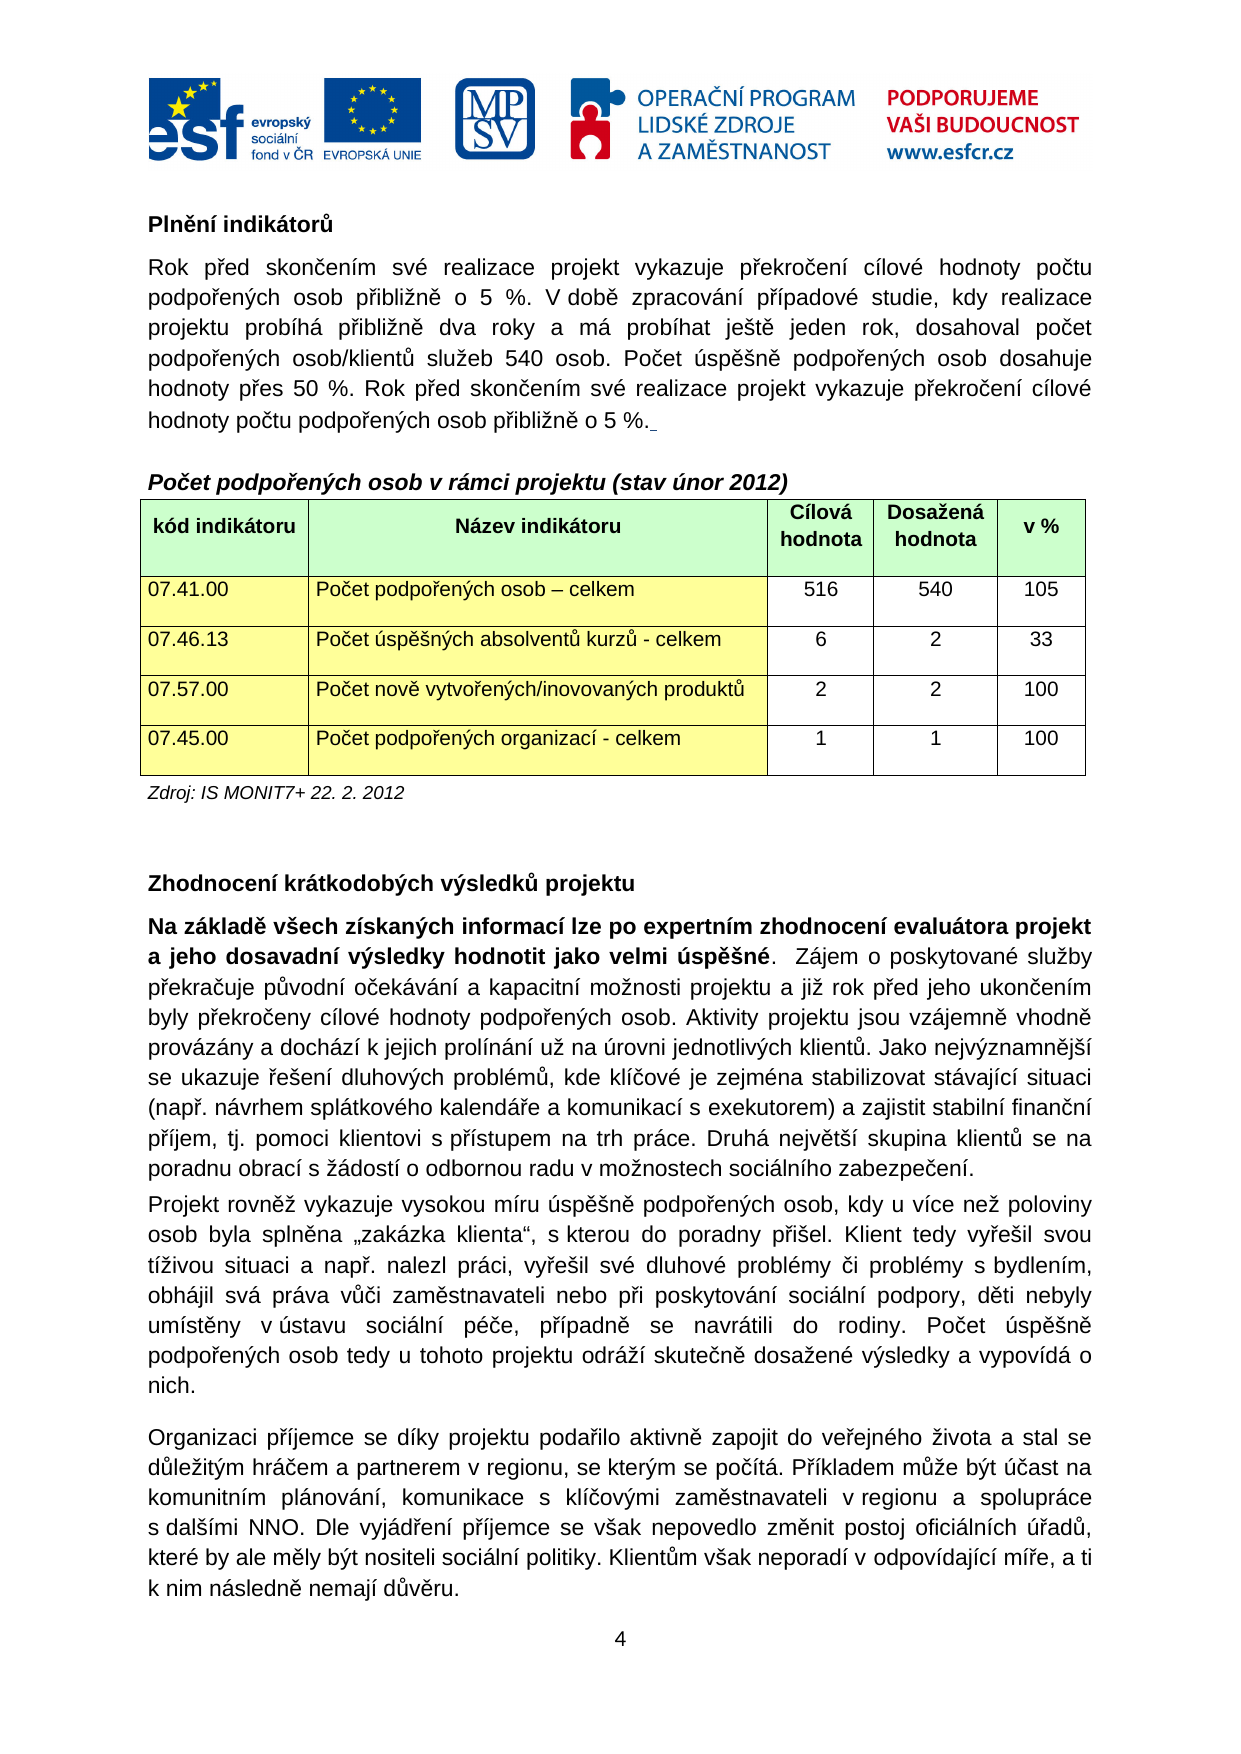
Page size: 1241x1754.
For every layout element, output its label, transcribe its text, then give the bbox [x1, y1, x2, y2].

table_cell 07.57.00 [141, 676, 308, 725]
table_cell Počet nově vytvořených/inovovaných produktů [309, 676, 767, 725]
table_cell 07.41.00 [141, 577, 308, 626]
text Organizaci příjemce se díky projektu podařilo aktivně zapojit do veřejného života a stal se důležitým hráčem a partnerem v regionu, se kterým se počítá. Příkladem může být účast na komunitním plánování, komunikace s klíčovými zaměstnavateli v regionu a spolupráce s dalšími NNO. Dle vyjádření příjemce se však nepovedlo změnit postoj oficiálních úřadů, které by ale měly být nositeli sociální politiky. Klientům však neporadí v odpovídající míře, a ti k nim následně nemají důvěru. [148, 1423, 1092, 1601]
table_header kód indikátoru [141, 500, 308, 576]
table_cell 105 [998, 577, 1085, 626]
table_cell 6 [768, 627, 873, 675]
table_header Název indikátoru [309, 500, 767, 576]
table_cell 2 [874, 676, 997, 725]
table_cell 1 [768, 726, 873, 775]
text Na základě všech získaných informací lze po expertním zhodnocení evaluátora projekt a jeho dosavadní výsledky hodnotit jako velmi úspěšné. Zájem o poskytované služby překračuje původní očekávání a kapacitní možnosti projektu a již rok před jeho ukončením byly překročeny cílové hodnoty podpořených osob. Aktivity projektu jsou vzájemně vhodně provázány a dochází k jejich prolínání už na úrovni jednotlivých klientů. Jako nejvýznamnější se ukazuje řešení dluhových problémů, kde klíčové je zejména stabilizovat stávající situaci (např. návrhem splátkového kalendáře a komunikací s exekutorem) a zajistit stabilní finanční příjem, tj. pomoci klientovi s přístupem na trh práce. Druhá největší skupina klientů se na poradnu obrací s žádostí o odbornou radu v možnostech sociálního zabezpečení. [148, 913, 1092, 1181]
text Zhodnocení krátkodobých výsledků projektu [148, 870, 1092, 897]
picture [147, 73, 1093, 171]
text Projekt rovněž vykazuje vysokou míru úspěšně podpořených osob, kdy u více než poloviny osob byla splněna „zakázka klienta“, s kterou do poradny přišel. Klient tedy vyřešil svou tíživou situaci a např. nalezl práci, vyřešil své dluhové problémy či problémy s bydlením, obhájil svá práva vůči zaměstnavateli nebo při poskytování sociální podpory, děti nebyly umístěny v ústavu sociální péče, případně se navrátili do rodiny. Počet úspěšně podpořených osob tedy u tohoto projektu odráží skutečně dosažené výsledky a vypovídá o nich. [148, 1191, 1092, 1399]
table_cell 1 [874, 726, 997, 775]
table_header v % [998, 500, 1085, 576]
text Počet podpořených osob v rámci projektu (stav únor 2012) [148, 468, 1092, 495]
table_header Dosažená hodnota [874, 500, 997, 576]
table_cell 540 [874, 577, 997, 626]
table_cell Počet podpořených osob – celkem [309, 577, 767, 626]
table_header Cílová hodnota [768, 500, 873, 576]
table_cell 33 [998, 627, 1085, 675]
table_cell 07.45.00 [141, 726, 308, 775]
text Zdroj: IS MONIT7+ 22. 2. 2012 [148, 782, 1092, 803]
table_cell 2 [874, 627, 997, 675]
subtitle Plnění indikátorů [148, 211, 1092, 237]
table_cell 100 [998, 726, 1085, 775]
text Rok před skončením své realizace projekt vykazuje překročení cílové hodnoty počtu podpořených osob přibližně o 5 %. V době zpracování případové studie, kdy realizace projektu probíhá přibližně dva roky a má probíhat ještě jeden rok, dosahoval počet podpořených osob/klientů služeb 540 osob. Počet úspěšně podpořených osob dosahuje hodnoty přes 50 %. Rok před skončením své realizace projekt vykazuje překročení cílové hodnoty počtu podpořených osob přibližně o 5 %. [148, 254, 1092, 434]
table_cell 2 [768, 676, 873, 725]
table_cell 100 [998, 676, 1085, 725]
table_cell 07.46.13 [141, 627, 308, 675]
table_cell Počet podpořených organizací - celkem [309, 726, 767, 775]
table_cell Počet úspěšných absolventů kurzů - celkem [309, 627, 767, 675]
table_cell 516 [768, 577, 873, 626]
